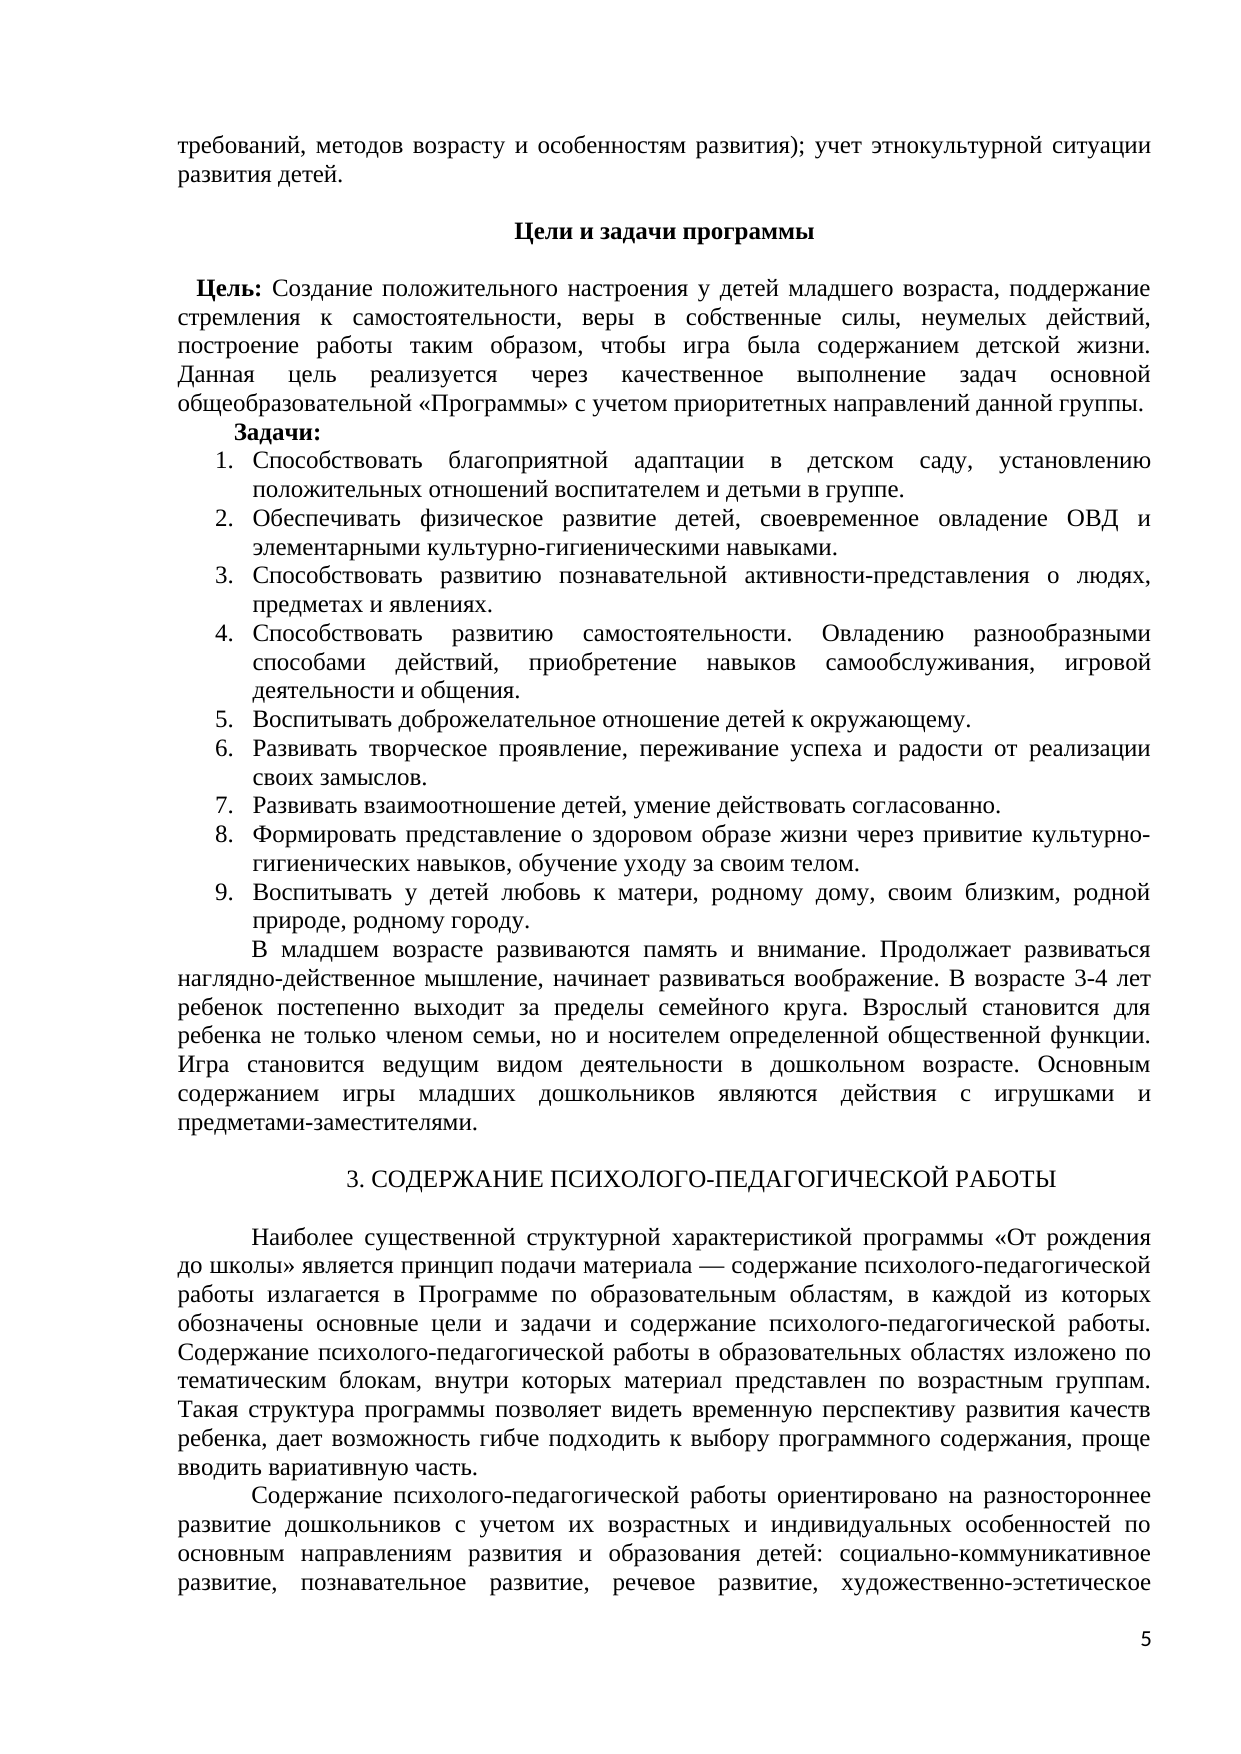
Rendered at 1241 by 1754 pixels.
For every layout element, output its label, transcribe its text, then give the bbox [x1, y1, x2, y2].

list Способствовать благоприятной адаптации в детском саду, установлению положительных отношений воспитателем и детьми в группе. [215, 445, 1152, 503]
list Способствовать развитию самостоятельности. Овладению разнообразными способами действий, приобретение навыков самообслуживания, игровой деятельности и общения. [215, 618, 1152, 704]
text 3. СОДЕРЖАНИЕ ПСИХОЛОГО-ПЕДАГОГИЧЕСКОЙ РАБОТЫ [177, 1164, 1152, 1193]
text В младшем возрасте развиваются память и внимание. Продолжает развиваться наглядно-действенное мышление, начинает развиваться воображение. В возрасте 3-4 лет ребенок постепенно выходит за пределы семейного круга. Взрослый становится для ребенка не только членом семьи, но и носителем определенной общественной функции. Игра становится ведущим видом деятельности в дошкольном возрасте. Основным содержанием игры младших дошкольников являются действия с игрушками и предметами-заместителями. [177, 934, 1152, 1135]
text Цель: Создание положительного настроения у детей младшего возраста, поддержание стремления к самостоятельности, веры в собственные силы, неумелых действий, построение работы таким образом, чтобы игра была содержанием детской жизни. Данная цель реализуется через качественное выполнение задач основной общеобразовательной «Программы» с учетом приоритетных направлений данной группы. [177, 273, 1152, 417]
text Наиболее существенной структурной характеристикой программы «От рождения до школы» является принцип подачи материала — содержание психолого-педагогической работы излагается в Программе по образовательным областям, в каждой из которых обозначены основные цели и задачи и содержание психолого-педагогической работы. Содержание психолого-педагогической работы в образовательных областях изложено по тематическим блокам, внутри которых материал представлен по возрастным группам. Такая структура программы позволяет видеть временную перспективу развития качеств ребенка, дает возможность гибче подходить к выбору программного содержания, проще вводить вариативную часть. [177, 1222, 1152, 1480]
list Развивать взаимоотношение детей, умение действовать согласованно. [215, 790, 1152, 819]
list Воспитывать у детей любовь к матери, родному дому, своим близким, родной природе, родному городу. [215, 877, 1152, 934]
list Воспитывать доброжелательное отношение детей к окружающему. [215, 704, 1152, 733]
list Формировать представление о здоровом образе жизни через привитие культурно-гигиенических навыков, обучение уходу за своим телом. [215, 819, 1152, 877]
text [177, 130, 1152, 187]
list Способствовать развитию познавательной активности-представления о людях, предметах и явлениях. [215, 560, 1152, 618]
list Обеспечивать физическое развитие детей, своевременное овладение ОВД и элементарными культурно-гигиеническими навыками. [215, 503, 1152, 560]
text Цели и задачи программы [177, 216, 1152, 245]
list Развивать творческое проявление, переживание успеха и радости от реализации своих замыслов. [215, 733, 1152, 790]
text Задачи: [177, 417, 1152, 445]
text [177, 1480, 1152, 1595]
